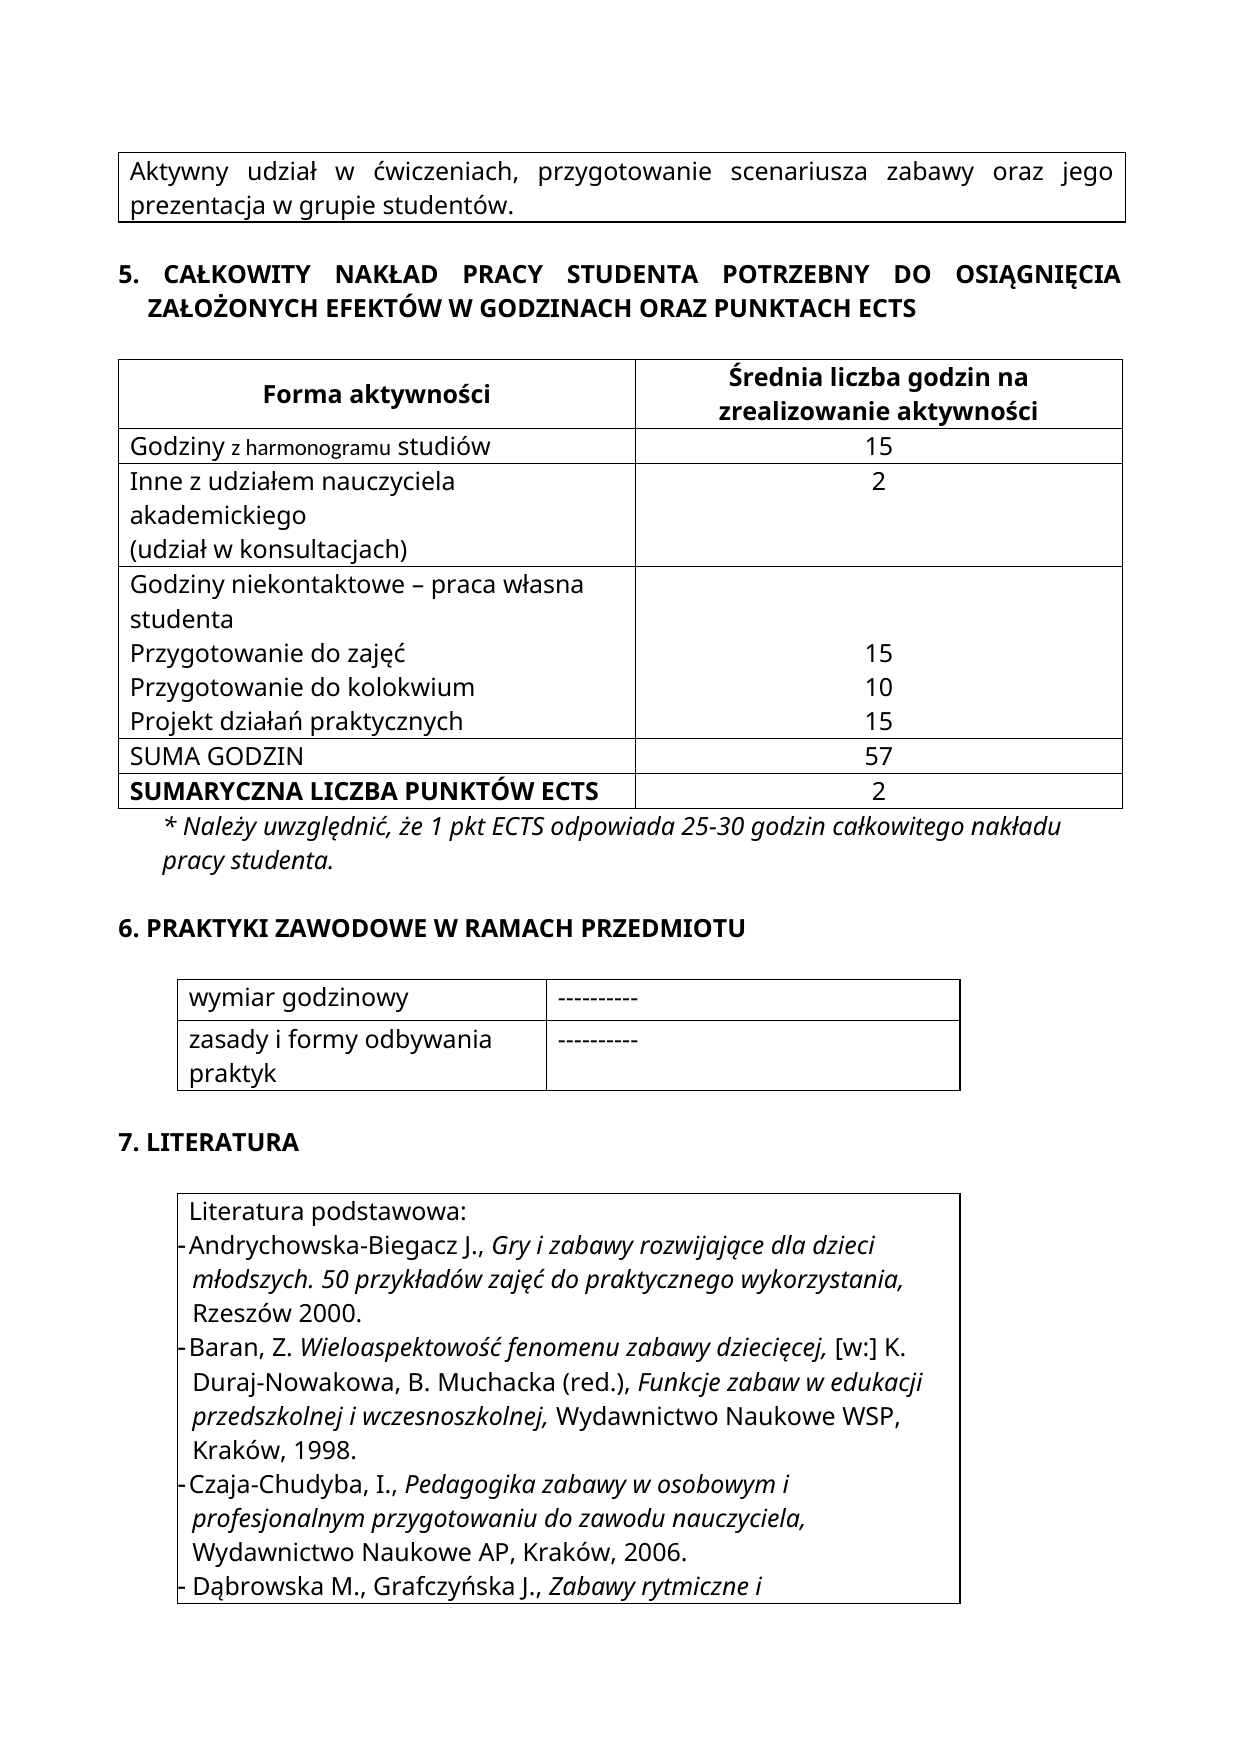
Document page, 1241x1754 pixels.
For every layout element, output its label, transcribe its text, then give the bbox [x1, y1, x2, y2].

table_header Średnia liczba godzin na zrealizowanie aktywności [636, 360, 1122, 428]
table_cell SUMA GODZIN [119, 739, 635, 773]
table_cell SUMARYCZNA LICZBA PUNKTÓW ECTS [119, 774, 635, 808]
table_cell 15 [636, 429, 1122, 463]
table_cell 2 [636, 774, 1122, 808]
table_header Aktywny udział w ćwiczeniach, przygotowanie scenariusza zabawy oraz jego prezentacja w grupie studentów. [119, 153, 1125, 221]
text 5. CAŁKOWITY NAKŁAD PRACY STUDENTA POTRZEBNY DO OSIĄGNIĘCIA ZAŁOŻONYCH EFEKTÓW W GODZINACH ORAZ PUNKTACH ECTS [118, 256, 1122, 324]
text * Należy uwzględnić, że 1 pkt ECTS odpowiada 25-30 godzin całkowitego nakładu pracy studenta. [162, 809, 1122, 877]
table_header ---------- [547, 980, 959, 1020]
table_cell Godziny niekontaktowe – praca własna studenta Przygotowanie do zajęć Przygotowanie do kolokwium Projekt działań praktycznych [119, 567, 635, 737]
table_cell zasady i formy odbywania praktyk [178, 1021, 546, 1089]
table_cell 57 [636, 739, 1122, 773]
table_header wymiar godzinowy [178, 980, 546, 1020]
text 7. LITERATURA [118, 1125, 1122, 1159]
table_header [178, 1194, 959, 1603]
table_header Forma aktywności [119, 360, 635, 428]
table_cell 15 10 15 [636, 567, 1122, 737]
text 6. PRAKTYKI ZAWODOWE W RAMACH PRZEDMIOTU [118, 911, 1122, 945]
table_cell Godziny z harmonogramu studiów [119, 429, 635, 463]
table_cell ---------- [547, 1021, 959, 1089]
table_cell 2 [636, 464, 1122, 566]
table_cell Inne z udziałem nauczyciela akademickiego (udział w konsultacjach) [119, 464, 635, 566]
